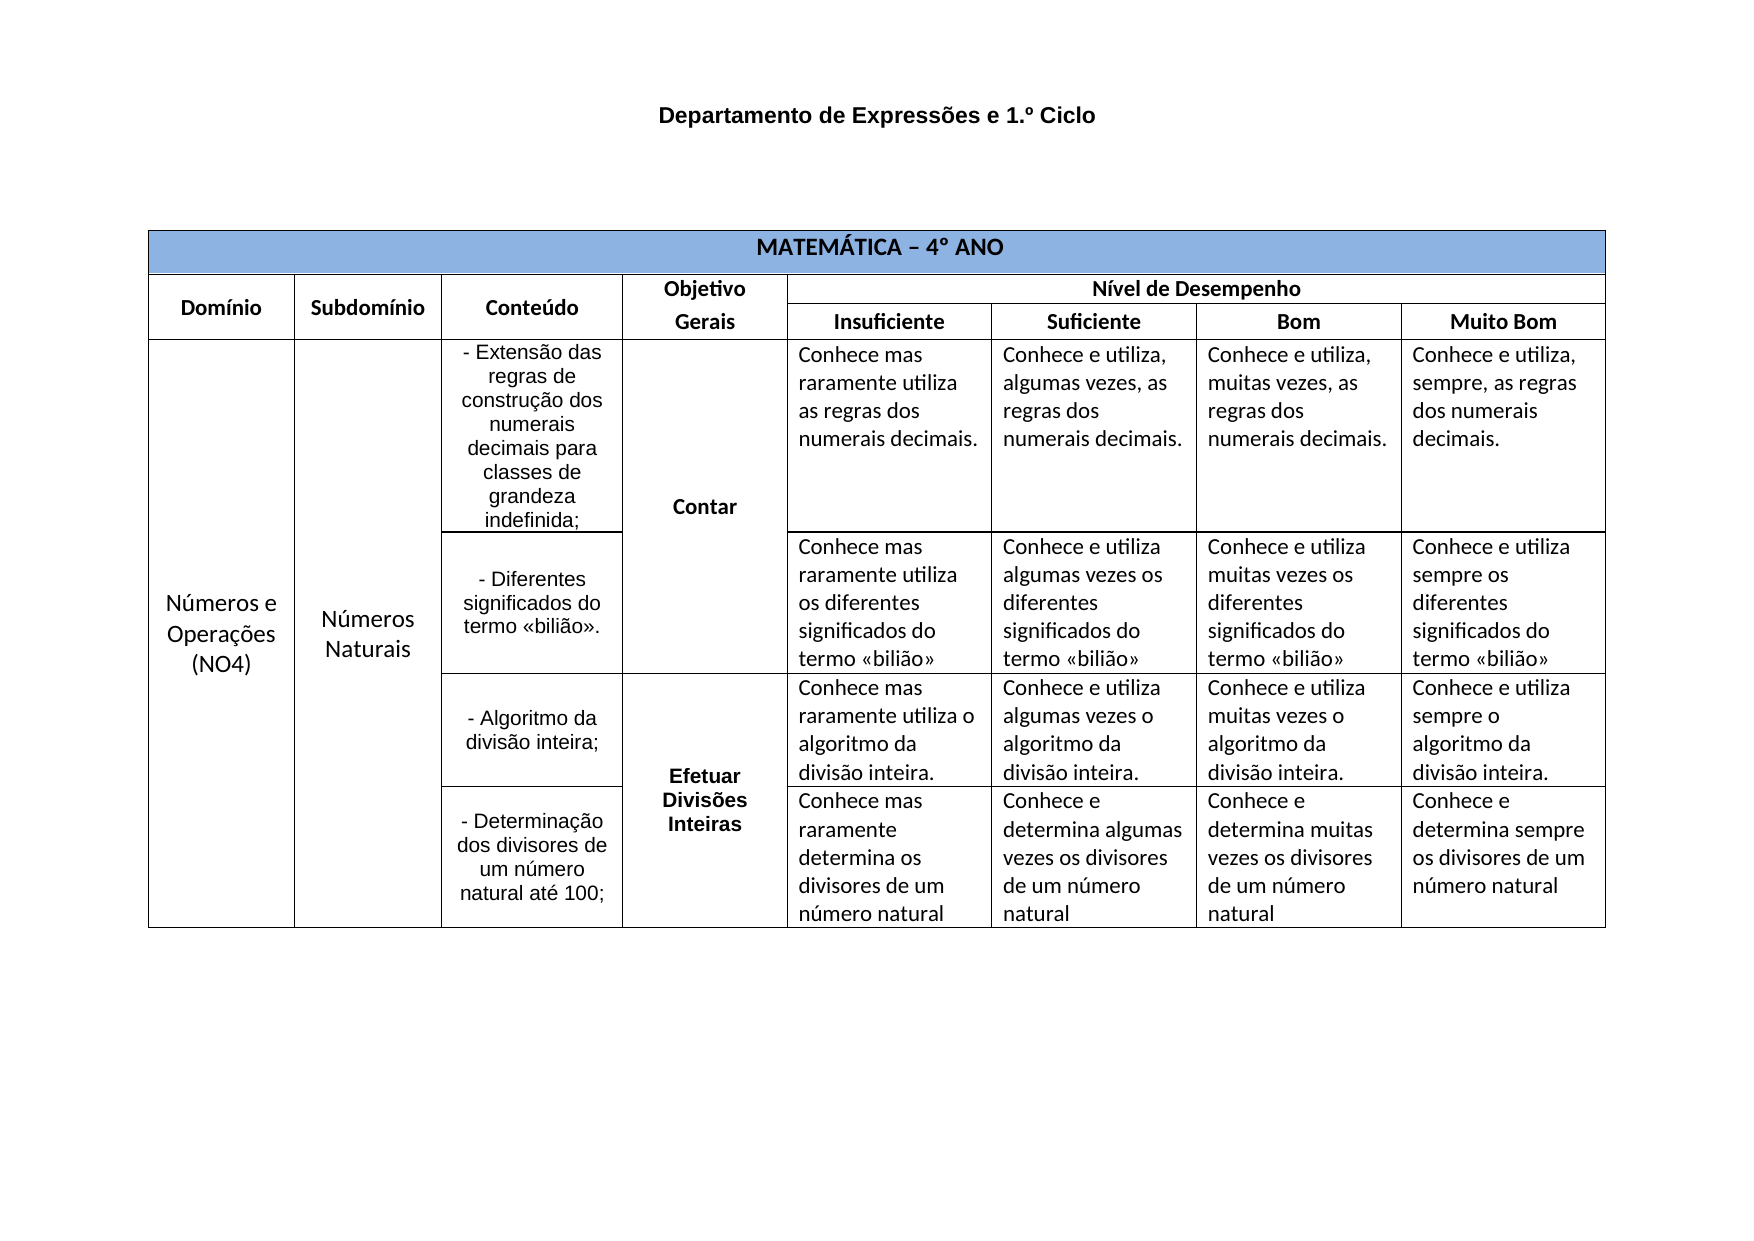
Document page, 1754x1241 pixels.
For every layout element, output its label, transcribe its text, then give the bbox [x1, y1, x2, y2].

table_cell - Extensão das regras de construção dos numerais decimais para classes de grandeza indefinida; [442, 340, 622, 531]
table_cell - Algoritmo da divisão inteira; [442, 674, 622, 786]
table_cell Conhece e determina algumas vezes os divisores de um número natural [992, 787, 1196, 927]
table_cell Conhece mas raramente determina os divisores de um número natural [788, 787, 991, 927]
table_cell Insuficiente [788, 304, 991, 339]
table_cell Domínio [149, 275, 294, 339]
table_cell Conhece e utiliza muitas vezes o algoritmo da divisão inteira. [1197, 674, 1401, 786]
table_cell Conhece e utiliza, muitas vezes, as regras dos numerais decimais. [1197, 340, 1401, 531]
table_cell Subdomínio [295, 275, 441, 339]
table_cell Conhece e utiliza sempre o algoritmo da divisão inteira. [1402, 674, 1605, 786]
table_cell Nível de Desempenho [788, 275, 1605, 303]
table_cell Números Naturais [295, 340, 441, 927]
table_cell Conteúdo [442, 275, 622, 339]
table_cell Conhece mas raramente utiliza os diferentes significados do termo «bilião» [788, 533, 991, 672]
table_cell Conhece e utiliza sempre os diferentes significados do termo «bilião» [1402, 533, 1605, 672]
table_cell Contar [623, 340, 787, 672]
table_cell Objetivo Gerais [623, 275, 787, 339]
table_cell - Diferentes significados do termo «bilião». [442, 533, 622, 672]
table_cell - Determinação dos divisores de um número natural até 100; [442, 787, 622, 927]
table_cell Suficiente [992, 304, 1196, 339]
table_cell Efetuar Divisões Inteiras [623, 674, 787, 927]
table_cell Conhece mas raramente utiliza o algoritmo da divisão inteira. [788, 674, 991, 786]
table_cell Conhece e utiliza, sempre, as regras dos numerais decimais. [1402, 340, 1605, 531]
table_cell Conhece e utiliza algumas vezes os diferentes significados do termo «bilião» [992, 533, 1196, 672]
table_cell Conhece e utiliza, algumas vezes, as regras dos numerais decimais. [992, 340, 1196, 531]
table_cell Números e Operações (NO4) [149, 340, 294, 927]
table_cell Conhece e determina sempre os divisores de um número natural [1402, 787, 1605, 927]
table_cell Bom [1197, 304, 1401, 339]
table_cell Conhece e utiliza muitas vezes os diferentes significados do termo «bilião» [1197, 533, 1401, 672]
table_cell Muito Bom [1402, 304, 1605, 339]
table_cell Conhece mas raramente utiliza as regras dos numerais decimais. [788, 340, 991, 531]
table_cell Conhece e utiliza algumas vezes o algoritmo da divisão inteira. [992, 674, 1196, 786]
table_cell Conhece e determina muitas vezes os divisores de um número natural [1197, 787, 1401, 927]
table_header MATEMÁTICA – 4º ANO [149, 231, 1605, 273]
